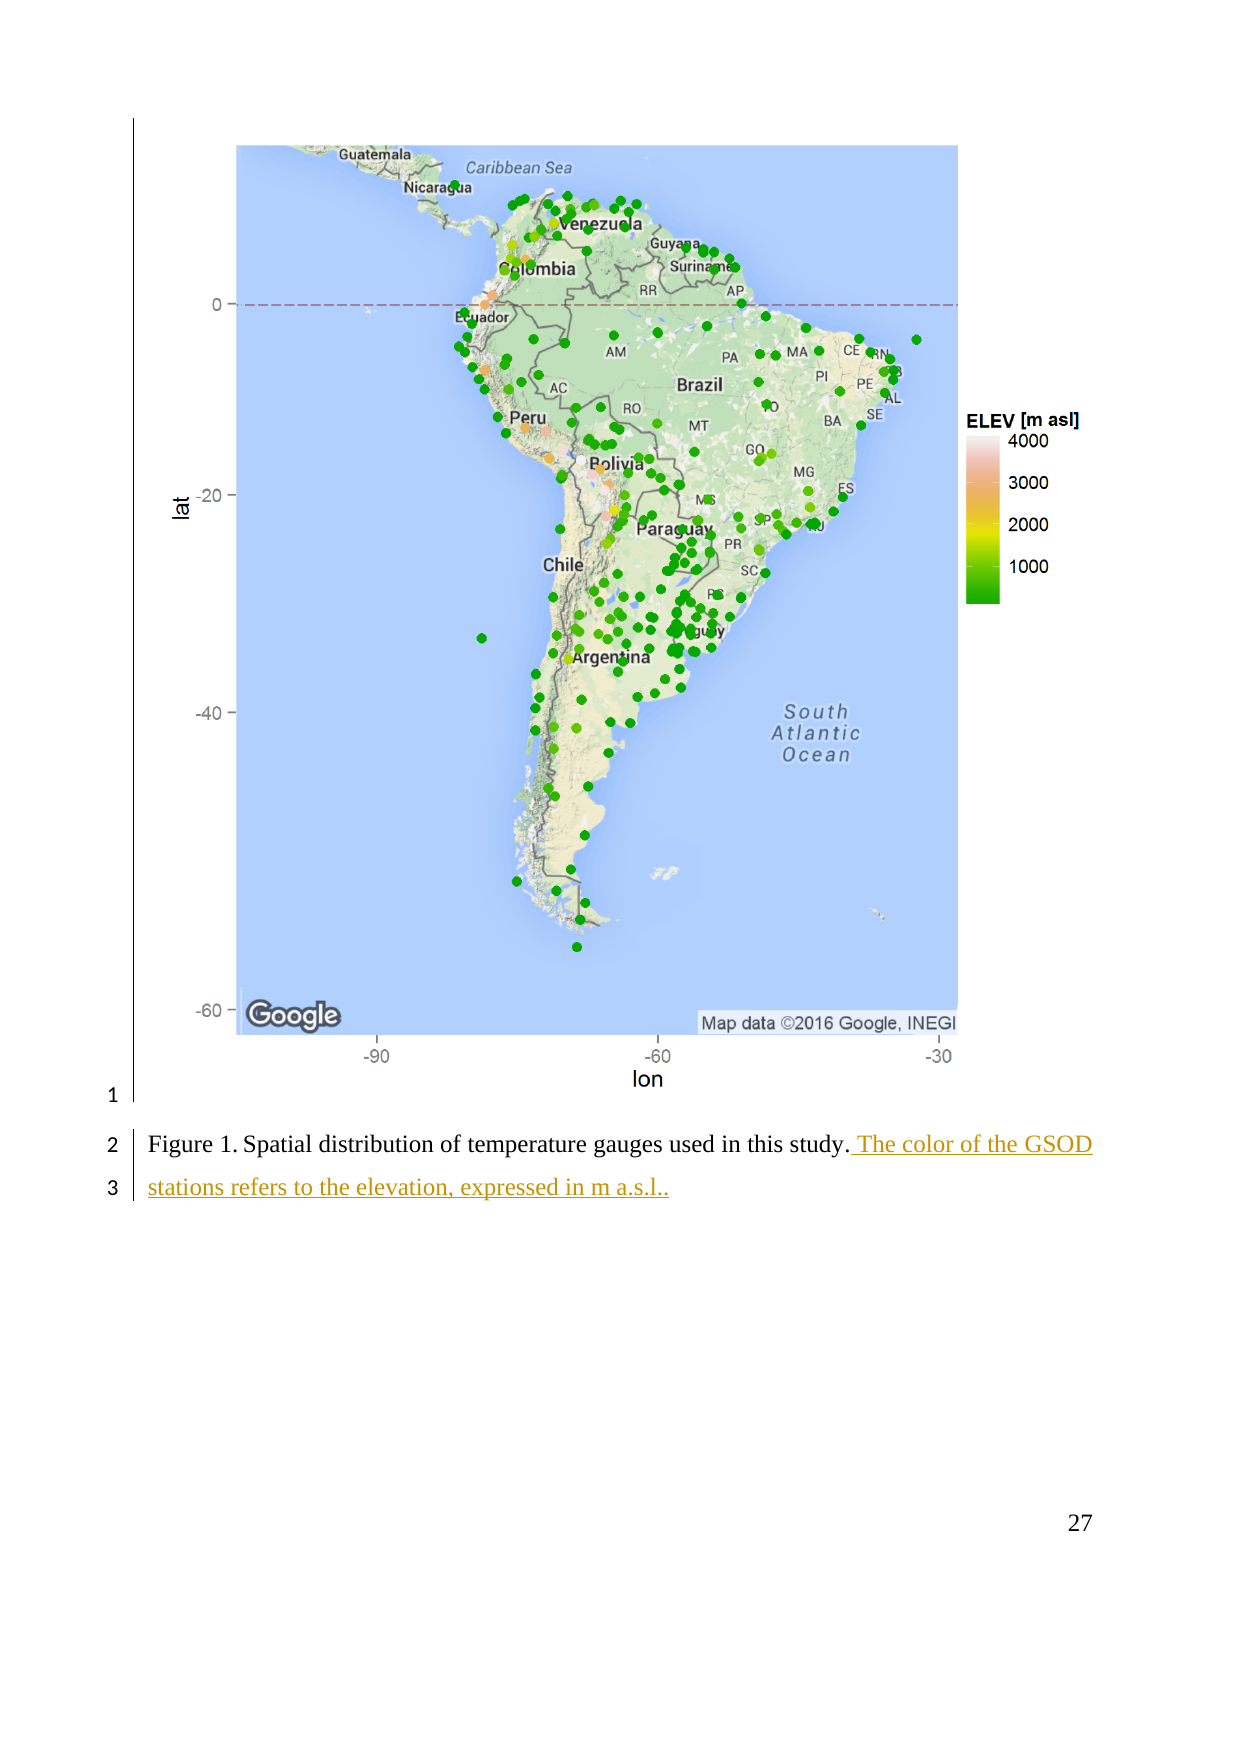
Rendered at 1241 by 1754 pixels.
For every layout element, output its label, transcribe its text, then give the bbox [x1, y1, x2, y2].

text Figure 1. Spatial distribution of temperature gauges used in this study. [148, 1129, 1092, 1201]
picture [147, 118, 1093, 1102]
